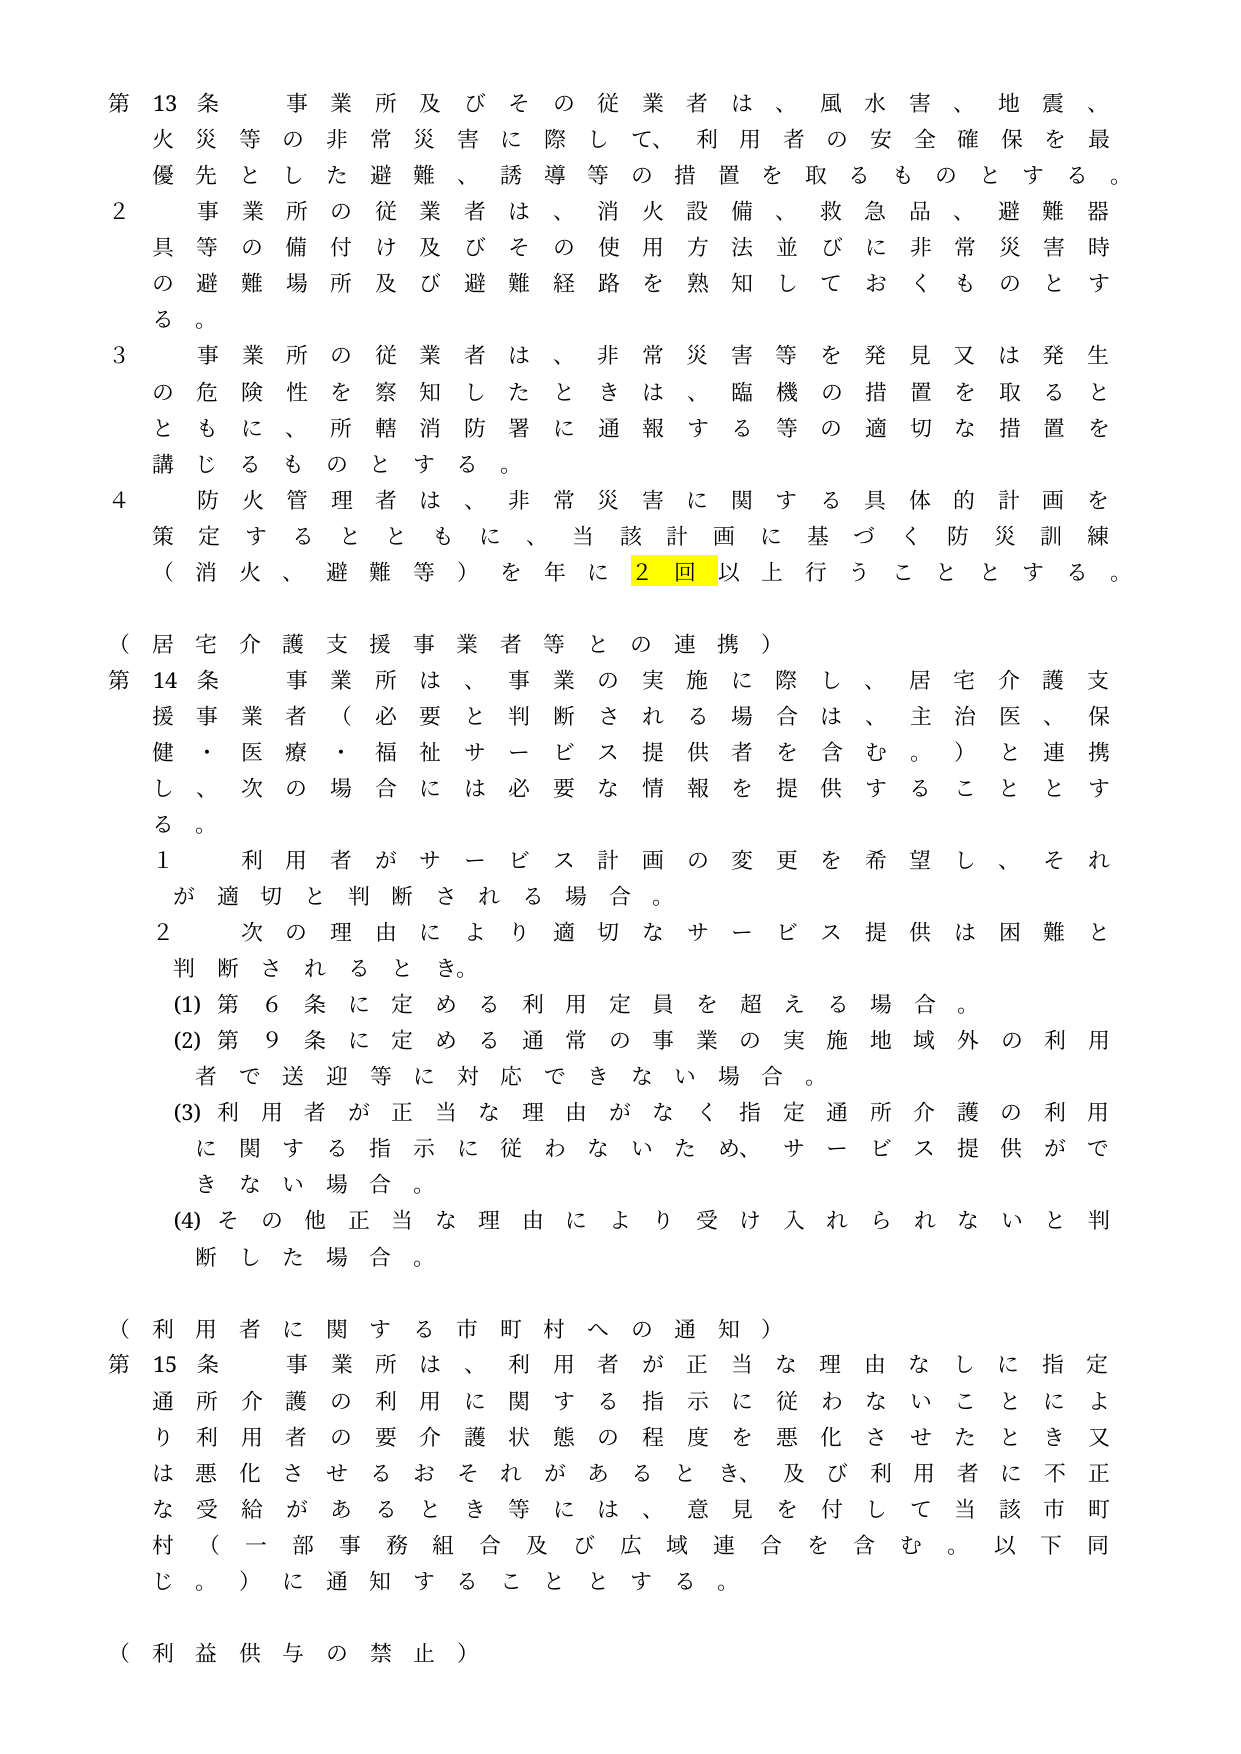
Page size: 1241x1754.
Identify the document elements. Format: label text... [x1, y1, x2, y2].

text (4) その他正当な理由により受け入れられないと判断した場合。 [152, 1201, 1132, 1273]
text ２ 事業所の従業者は、消火設備、救急品、避難器具等の備付け及びその使用方法並びに非常災害時の避難場所及び避難経路を熟知しておくものとする。 [108, 192, 1132, 336]
text （居宅介護支援事業者等との連携） [108, 625, 1132, 661]
text （利用者に関する市町村への通知） [108, 1309, 1132, 1346]
text （利益供与の禁止） [108, 1634, 1132, 1670]
text ４ 防火管理者は、非常災害に関する具体的計画を策定するとともに、当該計画に基づく防災訓練（消火、避難等）を年に２回以上行うこととする。 [108, 481, 1132, 589]
text 第13条 事業所及びその従業者は、風水害、地震、火災等の非常災害に際して、利用者の安全確保を最優先とした避難、誘導等の措置を取るものとする。 [108, 84, 1132, 192]
text (3) 利用者が正当な理由がなく指定通所介護の利用に関する指示に従わないため、サービス提供ができない場合。 [152, 1093, 1132, 1201]
text ３ 事業所の従業者は、非常災害等を発見又は発生の危険性を察知したときは、臨機の措置を取るとともに、所轄消防署に通報する等の適切な措置を講じるものとする。 [108, 336, 1132, 481]
text 第14条 事業所は、事業の実施に際し、居宅介護支援事業者（必要と判断される場合は、主治医、保健・医療・福祉サービス提供者を含む。）と連携し、次の場合には必要な情報を提供することとする。 [108, 661, 1132, 841]
text ２ 次の理由により適切なサービス提供は困難と判断されるとき。 [130, 913, 1132, 985]
text １ 利用者がサービス計画の変更を希望し、それが適切と判断される場合。 [130, 841, 1132, 913]
text 第15条 事業所は、利用者が正当な理由なしに指定通所介護の利用に関する指示に従わないことにより利用者の要介護状態の程度を悪化させたとき又は悪化させるおそれがあるとき、及び利用者に不正な受給があるとき等には、意見を付して当該市町村（一部事務組合及び広域連合を含む。以下同じ。）に通知することとする。 [108, 1346, 1132, 1598]
text (2) 第９条に定める通常の事業の実施地域外の利用者で送迎等に対応できない場合。 [152, 1021, 1132, 1093]
text (1) 第６条に定める利用定員を超える場合。 [152, 985, 1132, 1021]
